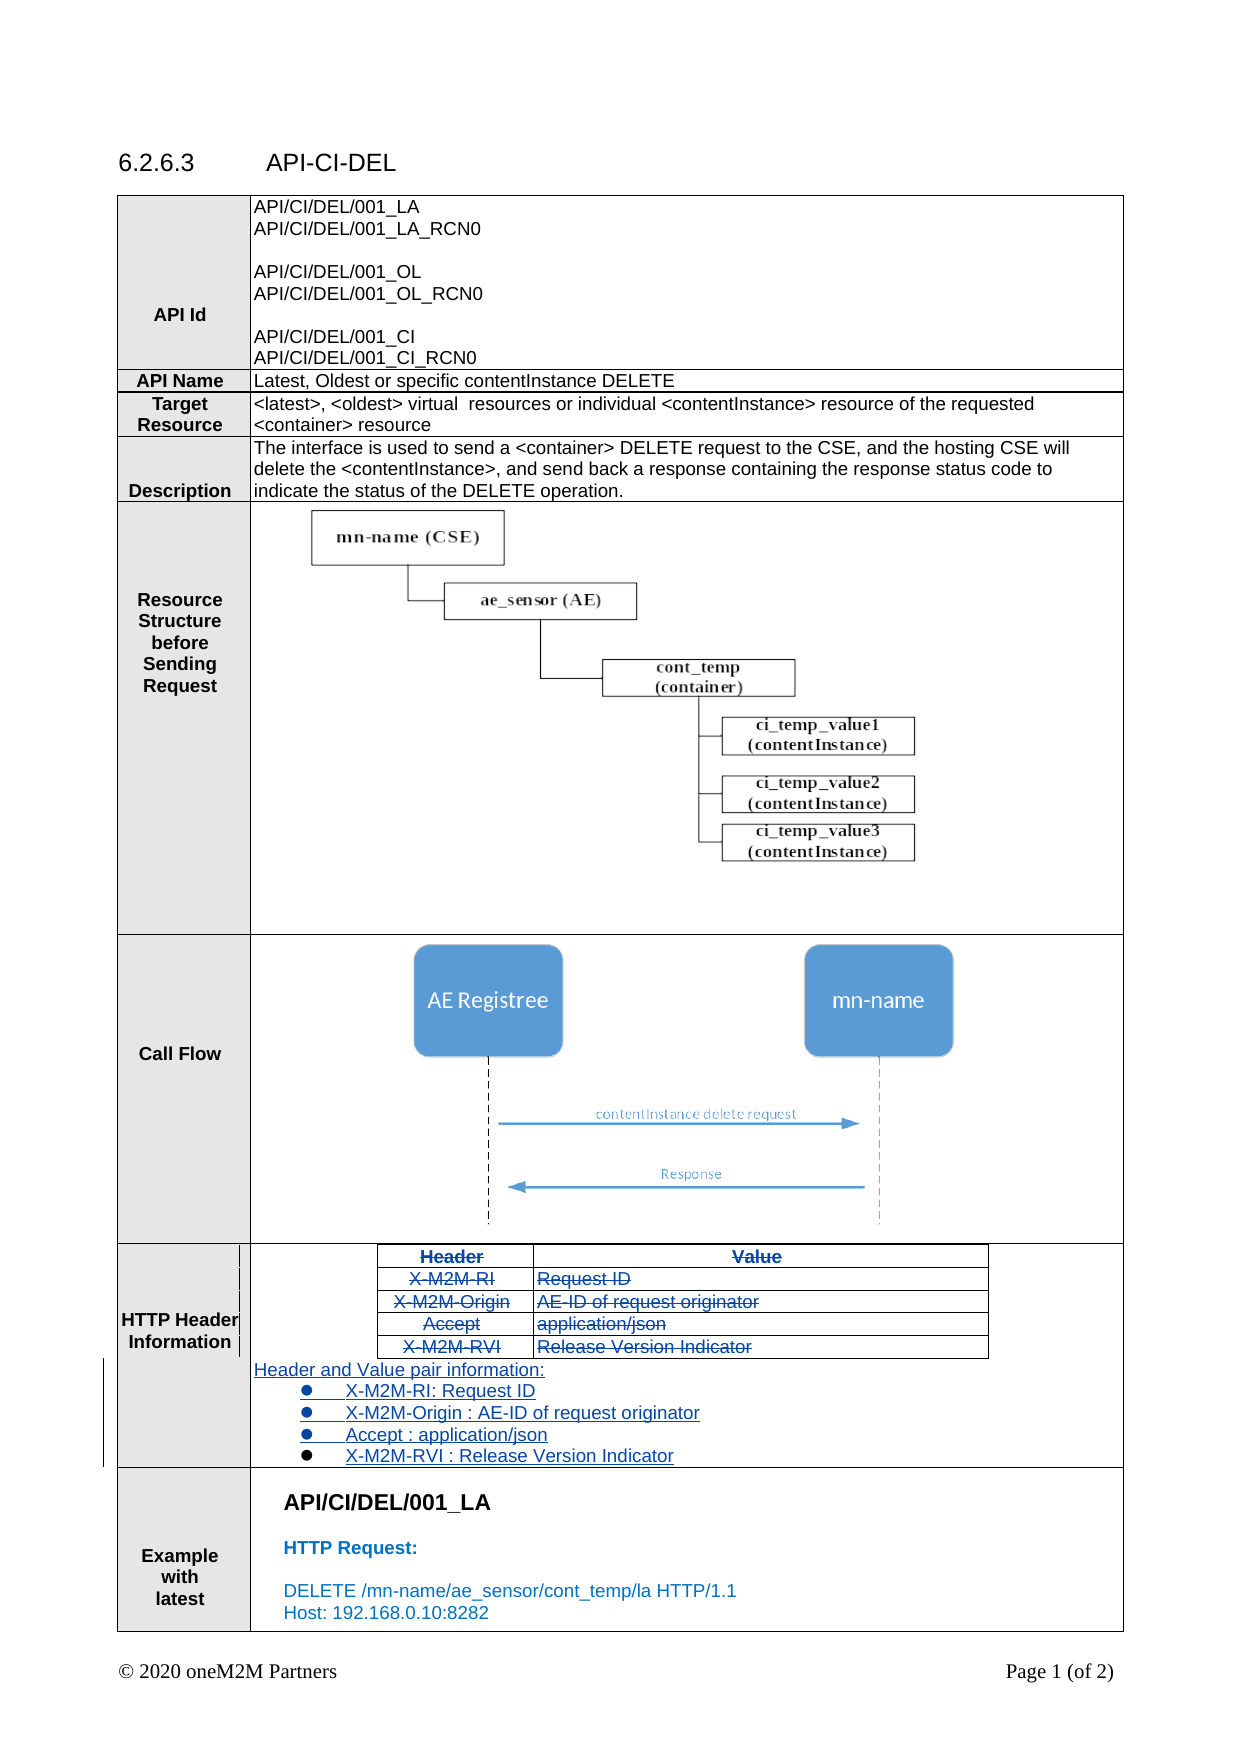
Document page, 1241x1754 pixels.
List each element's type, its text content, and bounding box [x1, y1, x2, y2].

table_cell [251, 935, 1123, 1243]
table_cell Description [118, 437, 250, 501]
table_cell API Name [118, 370, 250, 391]
table_header API Id [118, 196, 250, 369]
table_cell HTTP Header Information [118, 1244, 250, 1467]
table_cell The interface is used to send a <container> DELETE request to the CSE, and the hosting CSE will delete the <contentInstance>, and send back a response containing the response status code to indicate the status of the DELETE operation. [251, 437, 1123, 501]
table_header API/CI/DEL/001_LA API/CI/DEL/001_LA_RCN0 API/CI/DEL/001_OL API/CI/DEL/001_OL_RCN0 API/CI/DEL/001_CI API/CI/DEL/001_CI_RCN0 [251, 196, 1123, 369]
subtitle 6.2.6.3 API-CI-DEL [118, 148, 1122, 176]
table_cell Resource Structure before Sending Request [118, 502, 250, 934]
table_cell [251, 1468, 1123, 1631]
table_cell [251, 1244, 1123, 1467]
table_cell Target Resource [118, 393, 250, 436]
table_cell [118, 1468, 250, 1631]
table_cell [251, 502, 1123, 934]
table_cell Latest, Oldest or specific contentInstance DELETE [251, 370, 1123, 391]
table_cell Call Flow [118, 935, 250, 1243]
table_cell <latest>, <oldest> virtual resources or individual <contentInstance> resource of the requested <container> resource [251, 393, 1123, 436]
